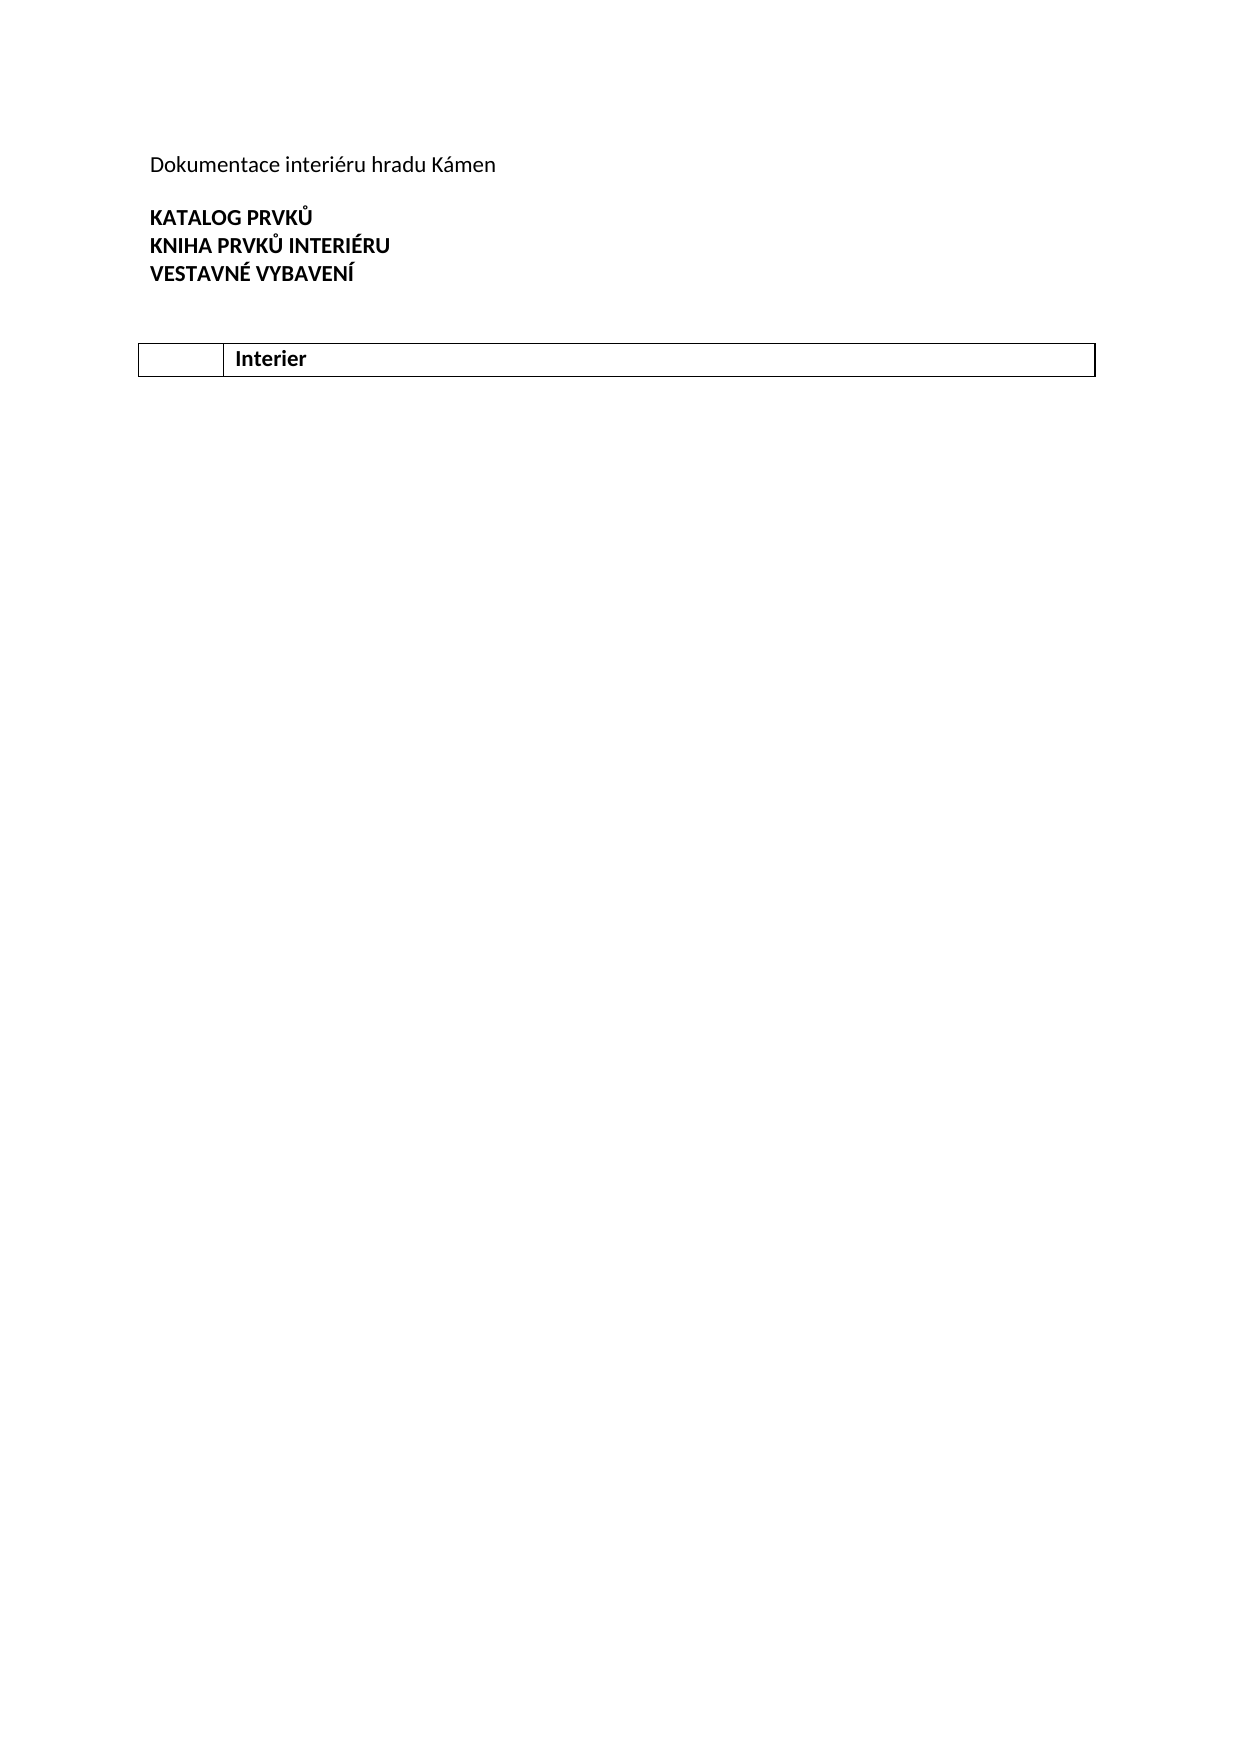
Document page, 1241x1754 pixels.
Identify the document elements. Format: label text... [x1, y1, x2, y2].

text KNIHA PRVKŮ INTERIÉRU [150, 231, 1090, 259]
table_header [139, 344, 223, 376]
table_header Interier [224, 344, 1094, 376]
text KATALOG PRVKŮ [150, 203, 1090, 231]
text Dokumentace interiéru hradu Kámen [150, 150, 1090, 178]
text VESTAVNÉ VYBAVENÍ [150, 259, 1090, 287]
